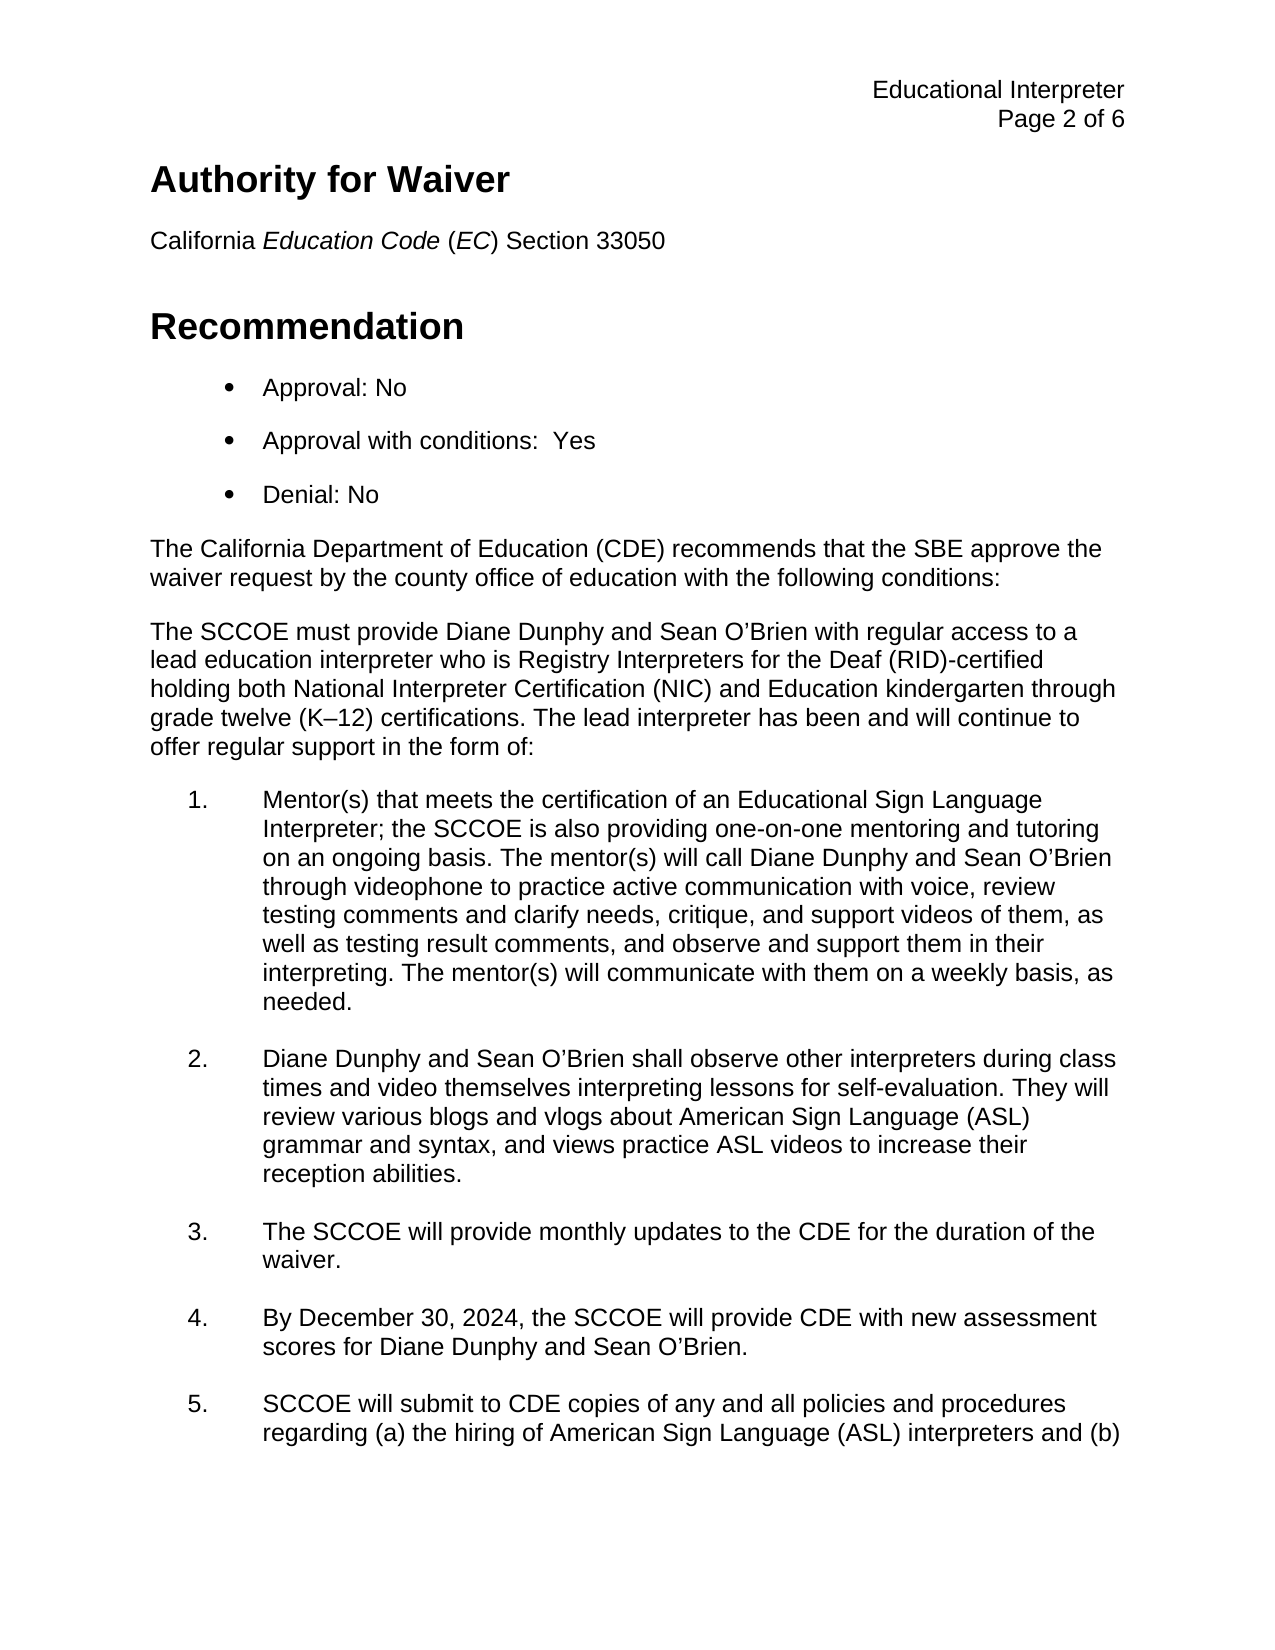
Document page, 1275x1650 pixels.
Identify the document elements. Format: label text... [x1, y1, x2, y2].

text California Education Code (EC) Section 33050 [150, 226, 1125, 254]
list The SCCOE will provide monthly updates to the CDE for the duration of the waiver. [187, 1217, 1125, 1303]
list Denial: No [225, 480, 1125, 509]
subtitle Recommendation [150, 304, 1125, 347]
text The SCCOE must provide Diane Dunphy and Sean O’Brien with regular access to a lead education interpreter who is Registry Interpreters for the Deaf (RID)-certified holding both National Interpreter Certification (NIC) and Education kindergarten through grade twelve (K–12) certifications. The lead interpreter has been and will continue to offer regular support in the form of: [150, 617, 1125, 760]
list By December 30, 2024, the SCCOE will provide CDE with new assessment scores for Diane Dunphy and Sean O’Brien. [187, 1303, 1125, 1389]
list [187, 1389, 1125, 1447]
list Mentor(s) that meets the certification of an Educational Sign Language Interpreter; the SCCOE is also providing one-on-one mentoring and tutoring on an ongoing basis. The mentor(s) will call Diane Dunphy and Sean O’Brien through videophone to practice active communication with voice, review testing comments and clarify needs, critique, and support videos of them, as well as testing result comments, and observe and support them in their interpreting. The mentor(s) will communicate with them on a weekly basis, as needed. [187, 785, 1125, 1044]
list Approval with conditions: Yes [225, 426, 1125, 455]
text The California Department of Education (CDE) recommends that the SBE approve the waiver request by the county office of education with the following conditions: [150, 534, 1125, 592]
list Approval: No [225, 372, 1125, 401]
list Diane Dunphy and Sean O’Brien shall observe other interpreters during class times and video themselves interpreting lessons for self-evaluation. They will review various blogs and vlogs about American Sign Language (ASL) grammar and syntax, and views practice ASL videos to increase their reception abilities. [187, 1044, 1125, 1217]
subtitle Authority for Waiver [150, 157, 1125, 201]
